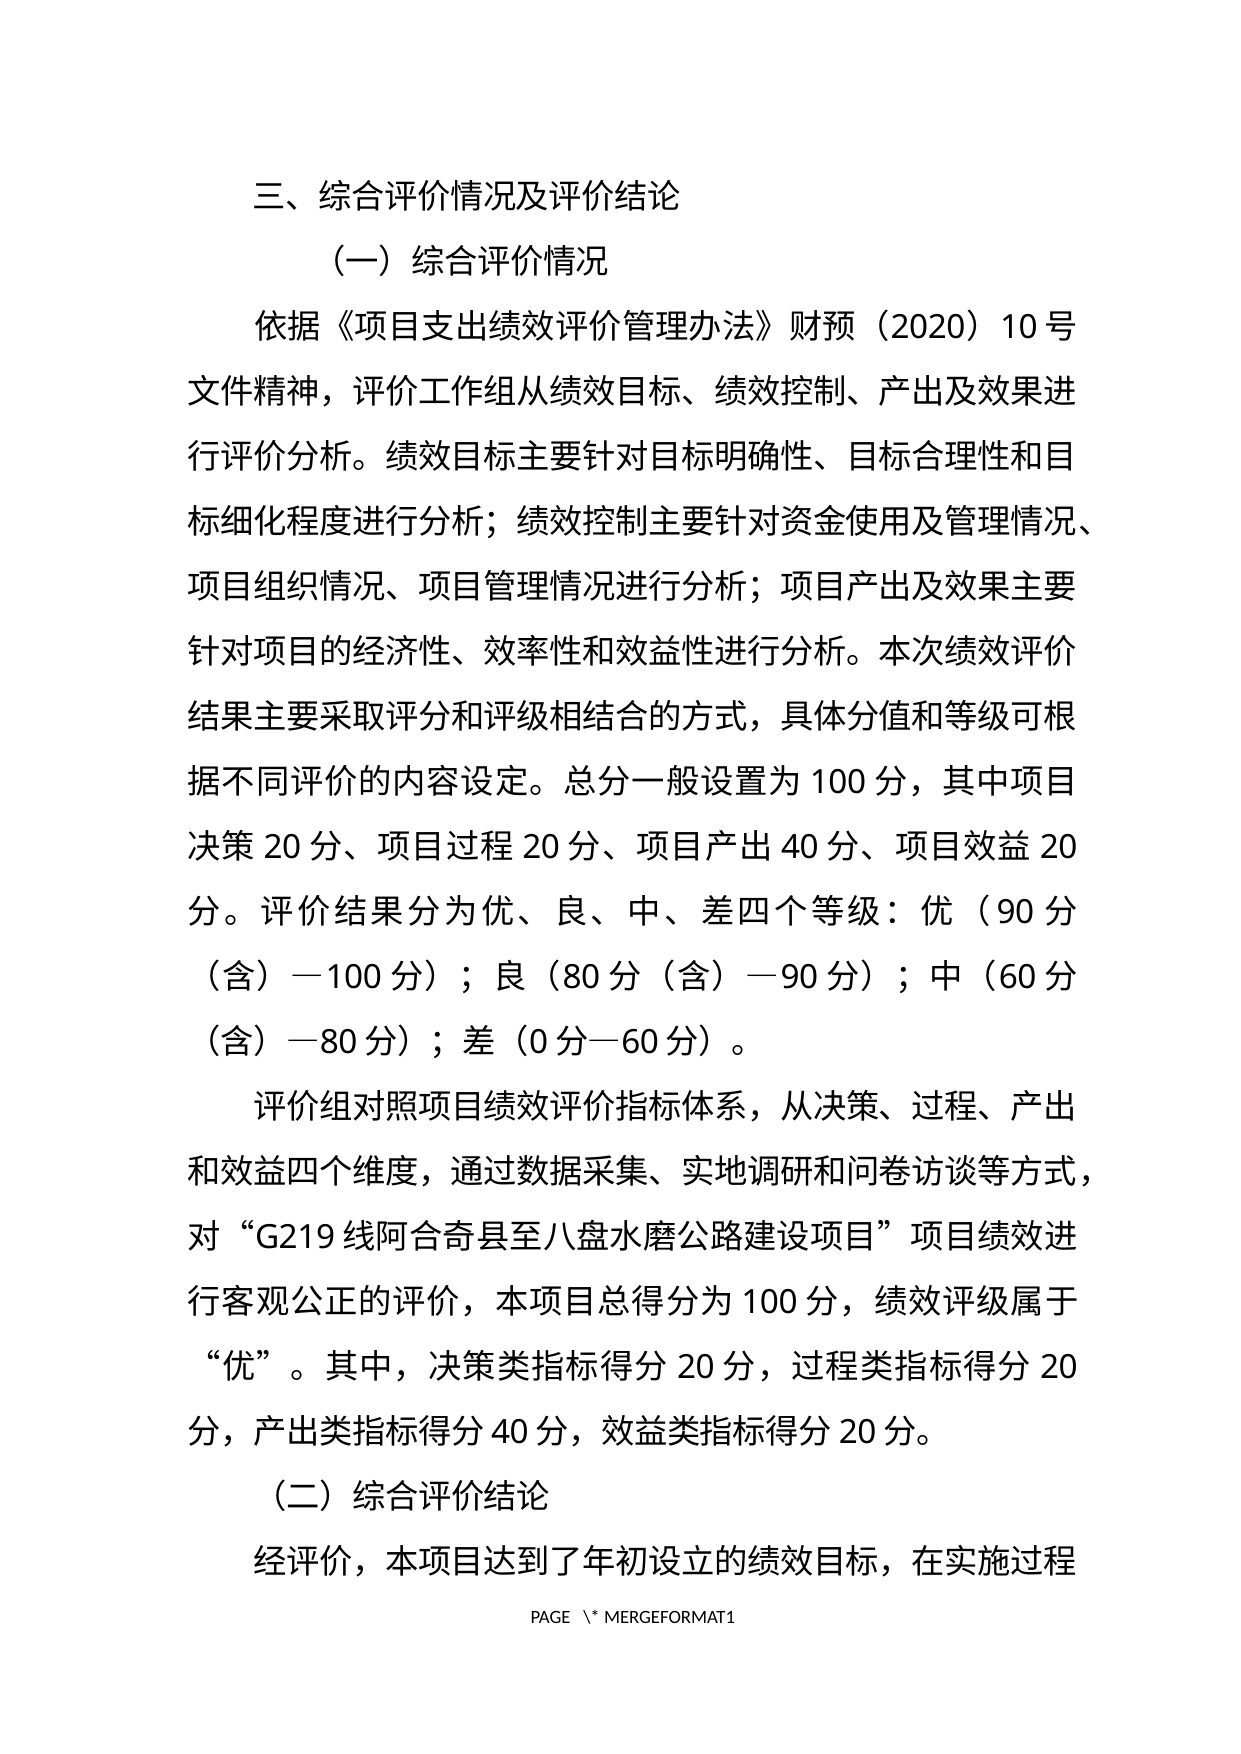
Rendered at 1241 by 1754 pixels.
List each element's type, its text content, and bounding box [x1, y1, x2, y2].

text 三、综合评价情况及评价结论 [187, 162, 1078, 227]
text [187, 227, 1078, 1592]
